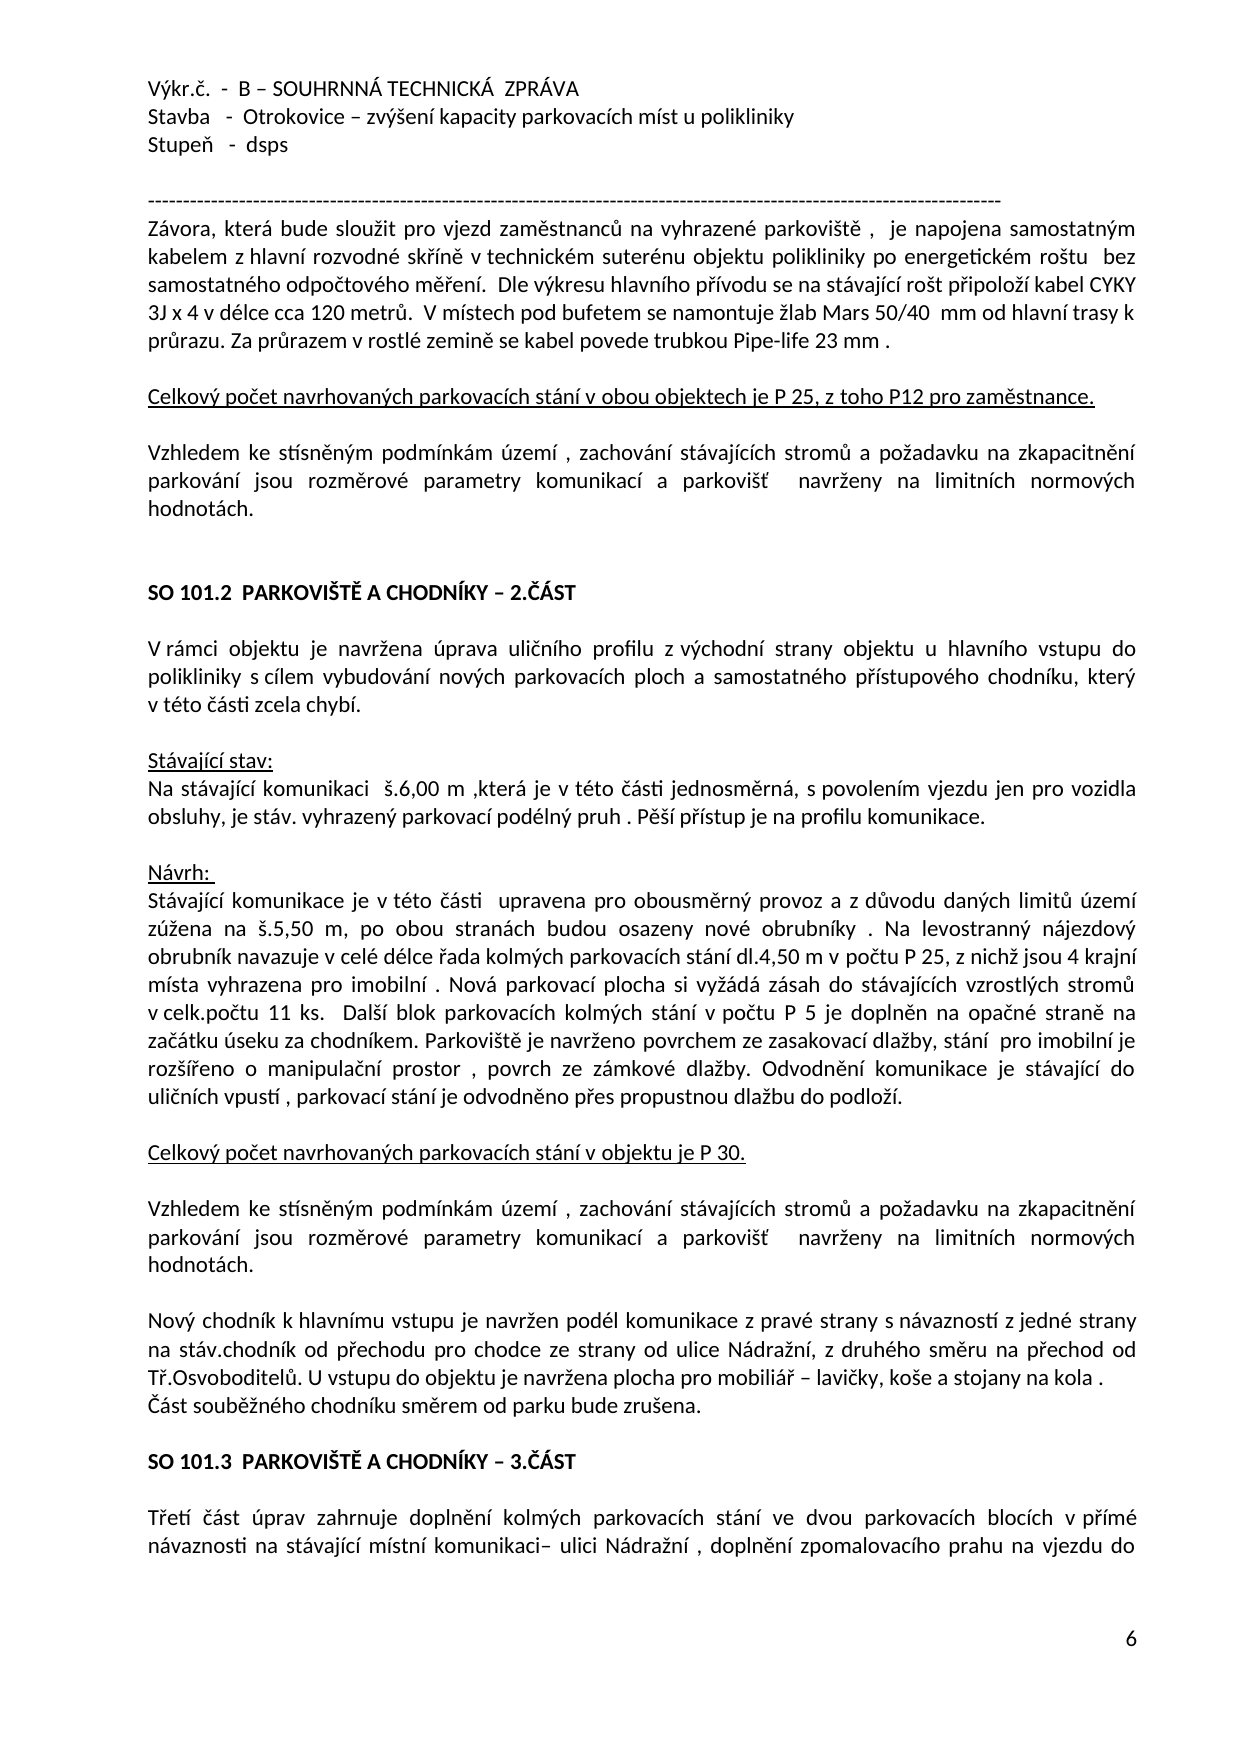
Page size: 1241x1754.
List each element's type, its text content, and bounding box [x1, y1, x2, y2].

text Stávající komunikace je v této části upravena pro obousměrný provoz a z důvodu daných limitů území zúžena na š.5,50 m, po obou stranách budou osazeny nové obrubníky . Na levostranný nájezdový obrubník navazuje v celé délce řada kolmých parkovacích stání dl.4,50 m v počtu P 25, z nichž jsou 4 krajní místa vyhrazena pro imobilní . Nová parkovací plocha si vyžádá zásah do stávajících vzrostlých stromů v celk.počtu 11 ks. Další blok parkovacích kolmých stání v počtu P 5 je doplněn na opačné straně na začátku úseku za chodníkem. Parkoviště je navrženo povrchem ze zasakovací dlažby, stání pro imobilní je rozšířeno o manipulační prostor , povrch ze zámkové dlažby. Odvodnění komunikace je stávající do uličních vpustí , parkovací stání je odvodněno přes propustnou dlažbu do podloží. [148, 886, 1137, 1111]
text Celkový počet navrhovaných parkovacích stání v objektu je P 30. [148, 1138, 1137, 1167]
text Vzhledem ke stísněným podmínkám území , zachování stávajících stromů a požadavku na zkapacitnění parkování jsou rozměrové parametry komunikací a parkovišť navrženy na limitních normových hodnotách. [148, 1194, 1137, 1279]
text Část souběžného chodníku směrem od parku bude zrušena. [148, 1391, 1137, 1419]
text SO 101.3 PARKOVIŠTĚ A CHODNÍKY – 3.ČÁST [148, 1447, 1137, 1475]
text Vzhledem ke stísněným podmínkám území , zachování stávajících stromů a požadavku na zkapacitnění parkování jsou rozměrové parametry komunikací a parkovišť navrženy na limitních normových hodnotách. [148, 438, 1137, 522]
text SO 101.2 PARKOVIŠTĚ A CHODNÍKY – 2.ČÁST [148, 578, 1137, 606]
text Návrh: [148, 858, 1137, 886]
text Nový chodník k hlavnímu vstupu je navržen podél komunikace z pravé strany s návazností z jedné strany na stáv.chodník od přechodu pro chodce ze strany od ulice Nádražní, z druhého směru na přechod od Tř.Osvoboditelů. U vstupu do objektu je navržena plocha pro mobiliář – lavičky, koše a stojany na kola . [148, 1307, 1137, 1391]
text Stávající stav: [148, 746, 1137, 774]
text Na stávající komunikaci š.6,00 m ,která je v této části jednosměrná, s povolením vjezdu jen pro vozidla obsluhy, je stáv. vyhrazený parkovací podélný pruh . Pěší přístup je na profilu komunikace. [148, 774, 1137, 830]
text V rámci objektu je navržena úprava uličního profilu z východní strany objektu u hlavního vstupu do polikliniky s cílem vybudování nových parkovacích ploch a samostatného přístupového chodníku, který v této části zcela chybí. [148, 634, 1137, 718]
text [148, 1503, 1137, 1559]
text Závora, která bude sloužit pro vjezd zaměstnanců na vyhrazené parkoviště , je napojena samostatným kabelem z hlavní rozvodné skříně v technickém suterénu objektu polikliniky po energetickém roštu bez samostatného odpočtového měření. Dle výkresu hlavního přívodu se na stávající rošt připoloží kabel CYKY 3J x 4 v délce cca 120 metrů. V místech pod bufetem se namontuje žlab Mars 50/40 mm od hlavní trasy k průrazu. Za průrazem v rostlé zemině se kabel povede trubkou Pipe-life 23 mm . [148, 214, 1137, 354]
text Celkový počet navrhovaných parkovacích stání v obou objektech je P 25, z toho P12 pro zaměstnance. [148, 382, 1137, 410]
